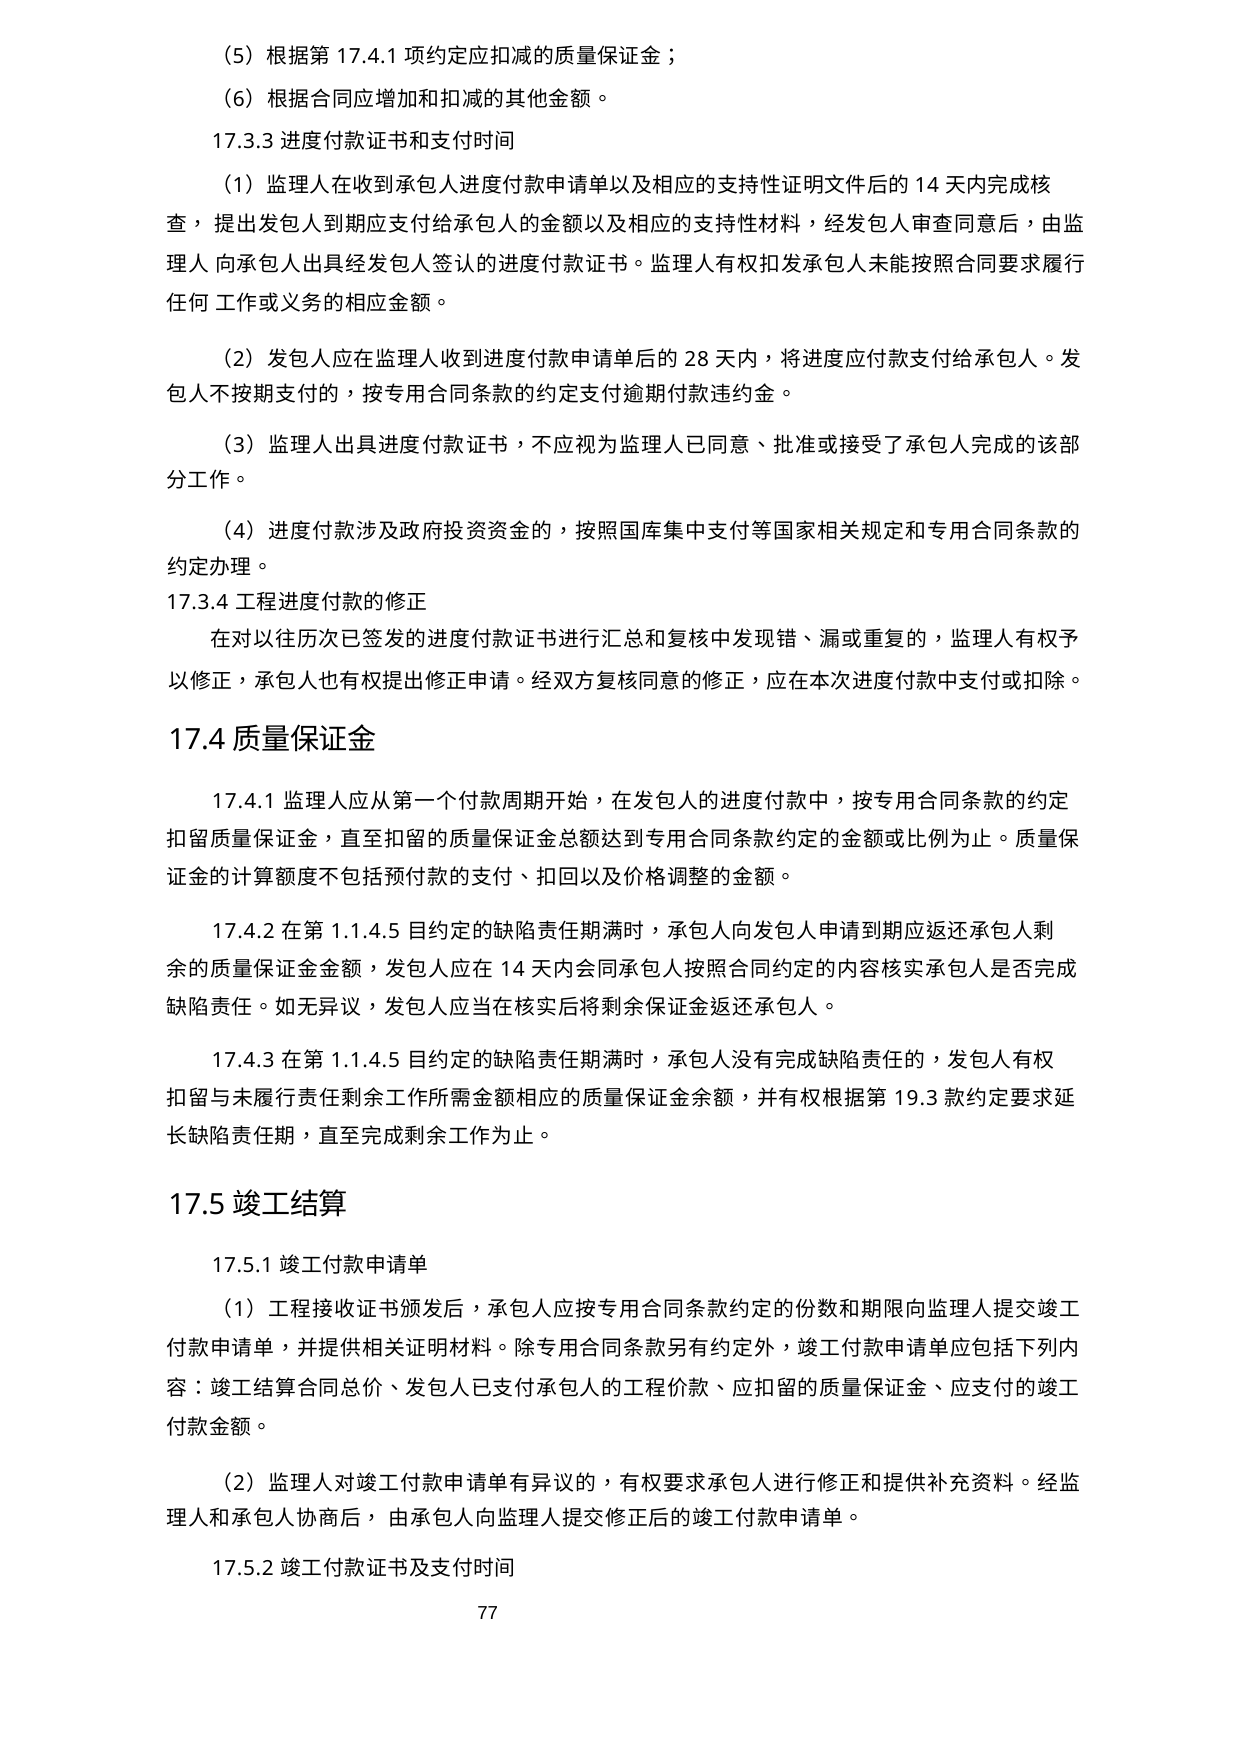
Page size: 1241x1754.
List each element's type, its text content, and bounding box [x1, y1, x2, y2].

text 17.5 竣工结算 [168, 1185, 1088, 1222]
text 17.3.3 进度付款证书和支付时间 [212, 128, 1088, 154]
text 17.3.4 工程进度付款的修正 [166, 587, 1088, 616]
text 17.5.1 竣工付款申请单 [212, 1251, 1088, 1278]
text （6）根据合同应增加和扣减的其他金额。 [211, 85, 1088, 112]
text （1）工程接收证书颁发后，承包人应按专用合同条款约定的份数和期限向监理人提交竣工 付款申请单，并提供相关证明材料。除专用合同条款另有约定外，竣工付款申请单应包括下列内 容：竣工结算合同总价、发包人已支付承包人的工程价款、应扣留的质量保证金、应支付的竣工 付款金额。 [166, 1294, 1081, 1441]
text 17.4 质量保证金 [168, 721, 1088, 757]
text （2）监理人对竣工付款申请单有异议的，有权要求承包人进行修正和提供补充资料。经监 理人和承包人协商后， 由承包人向监理人提交修正后的竣工付款申请单。 [166, 1468, 1081, 1531]
text 17.4.3 在第 1.1.4.5 目约定的缺陷责任期满时，承包人没有完成缺陷责任的，发包人有权 扣留与未履行责任剩余工作所需金额相应的质量保证金余额，并有权根据第 19.3 款约定要求延 长缺陷责任期，直至完成剩余工作为止。 [166, 1046, 1081, 1150]
text （3）监理人出具进度付款证书，不应视为监理人已同意、批准或接受了承包人完成的该部 分工作。 [166, 430, 1082, 494]
text 17.4.2 在第 1.1.4.5 目约定的缺陷责任期满时，承包人向发包人申请到期应返还承包人剩 余的质量保证金金额，发包人应在 14 天内会同承包人按照合同约定的内容核实承包人是否完成 缺陷责任。如无异议，发包人应当在核实后将剩余保证金返还承包人。 [166, 916, 1081, 1020]
text 17.4.1 监理人应从第一个付款周期开始，在发包人的进度付款中，按专用合同条款的约定 扣留质量保证金，直至扣留的质量保证金总额达到专用合同条款约定的金额或比例为止。质量保 证金的计算额度不包括预付款的支付、扣回以及价格调整的金额。 [166, 786, 1081, 891]
text （4）进度付款涉及政府投资资金的，按照国库集中支付等国家相关规定和专用合同条款的 约定办理。 [167, 517, 1082, 580]
text 17.5.2 竣工付款证书及支付时间 [212, 1554, 1088, 1581]
text 在对以往历次已签发的进度付款证书进行汇总和复核中发现错、漏或重复的，监理人有权予 以修正，承包人也有权提出修正申请。经双方复核同意的修正，应在本次进度付款中支付或扣除。 [169, 624, 1088, 694]
text （1）监理人在收到承包人进度付款申请单以及相应的支持性证明文件后的14 天内完成核查， 提出发包人到期应支付给承包人的金额以及相应的支持性材料，经发包人审查同意后，由监理人 向承包人出具经发包人签认的进度付款证书。监理人有权扣发承包人未能按照合同要求履行任何 工作或义务的相应金额。 [166, 170, 1088, 317]
text （2）发包人应在监理人收到进度付款申请单后的 28 天内，将进度应付款支付给承包人。发 包人不按期支付的，按专用合同条款的约定支付逾期付款违约金。 [166, 344, 1082, 408]
text （5）根据第 17.4.1 项约定应扣减的质量保证金； [211, 42, 1088, 69]
